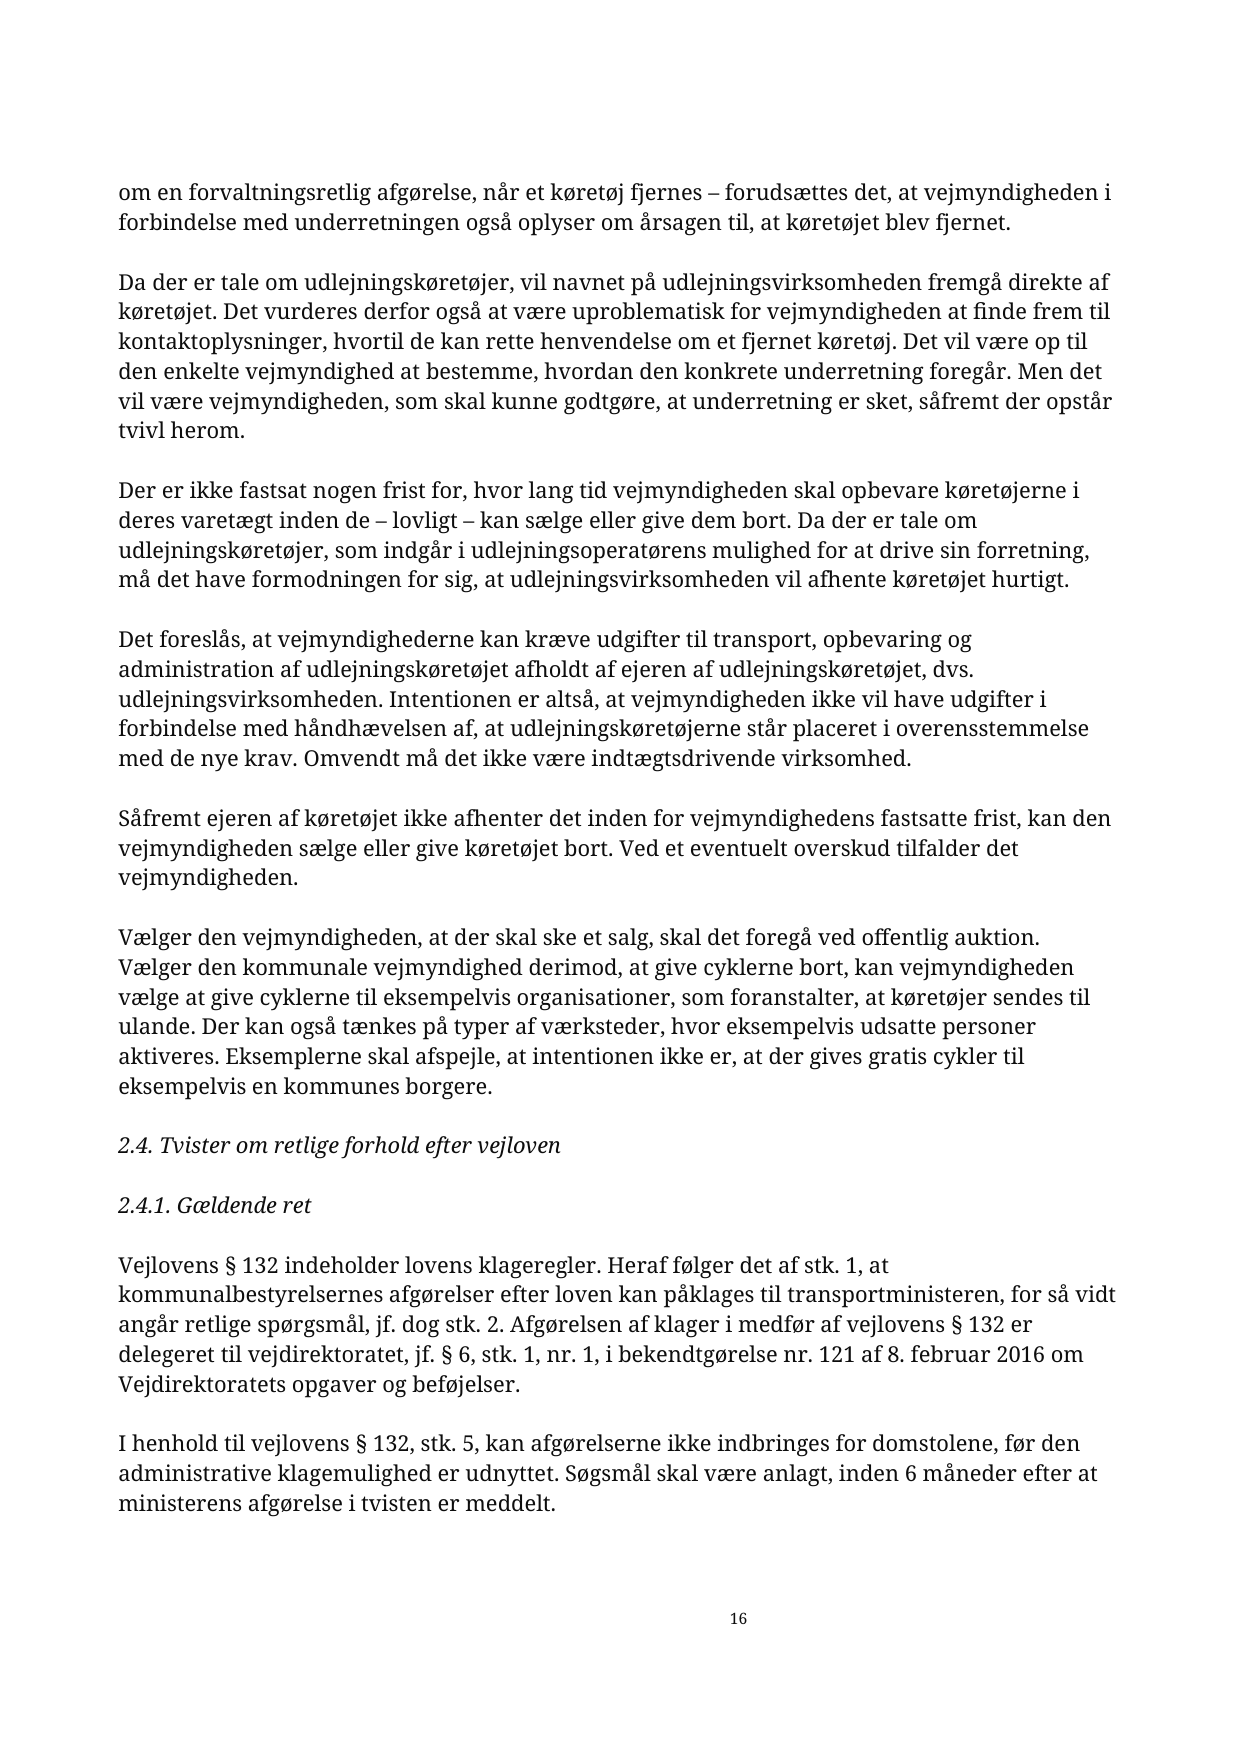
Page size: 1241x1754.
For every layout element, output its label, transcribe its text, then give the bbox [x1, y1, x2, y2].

text Vælger den kommunale vejmyndighed derimod, at give cyklerne bort, kan vejmyndigheden vælge at give cyklerne til eksempelvis organisationer, som foranstalter, at køretøjer sendes til ulande. Der kan også tænkes på typer af værksteder, hvor eksempelvis udsatte personer aktiveres. Eksemplerne skal afspejle, at intentionen ikke er, at der gives gratis cykler til eksempelvis en kommunes borgere. [118, 952, 1122, 1101]
text Der er ikke fastsat nogen frist for, hvor lang tid vejmyndigheden skal opbevare køretøjerne i deres varetægt inden de – lovligt – kan sælge eller give dem bort. Da der er tale om udlejningskøretøjer, som indgår i udlejningsoperatørens mulighed for at drive sin forretning, må det have formodningen for sig, at udlejningsvirksomheden vil afhente køretøjet hurtigt. [118, 475, 1122, 594]
text Såfremt ejeren af køretøjet ikke afhenter det inden for vejmyndighedens fastsatte frist, kan den vejmyndigheden sælge eller give køretøjet bort. Ved et eventuelt overskud tilfalder det vejmyndigheden. [118, 803, 1122, 892]
text Da der er tale om udlejningskøretøjer, vil navnet på udlejningsvirksomheden fremgå direkte af køretøjet. Det vurderes derfor også at være uproblematisk for vejmyndigheden at finde frem til kontaktoplysninger, hvortil de kan rette henvendelse om et fjernet køretøj. Det vil være op til den enkelte vejmyndighed at bestemme, hvordan den konkrete underretning foregår. Men det vil være vejmyndigheden, som skal kunne godtgøre, at underretning er sket, såfremt der opstår tvivl herom. [118, 267, 1122, 445]
text Vejlovens § 132 indeholder lovens klageregler. Heraf følger det af stk. 1, at kommunalbestyrelsernes afgørelser efter loven kan påklages til transportministeren, for så vidt angår retlige spørgsmål, jf. dog stk. 2. Afgørelsen af klager i medfør af vejlovens § 132 er delegeret til vejdirektoratet, jf. § 6, stk. 1, nr. 1, i bekendtgørelse nr. 121 af 8. februar 2016 om Vejdirektoratets opgaver og beføjelser. [118, 1250, 1122, 1399]
text 2.4. Tvister om retlige forhold efter vejloven [118, 1131, 1122, 1160]
text I henhold til vejlovens § 132, stk. 5, kan afgørelserne ikke indbringes for domstolene, før den administrative klagemulighed er udnyttet. Søgsmål skal være anlagt, inden 6 måneder efter at ministerens afgørelse i tvisten er meddelt. [118, 1428, 1122, 1518]
text Vælger den vejmyndigheden, at der skal ske et salg, skal det foregå ved offentlig auktion. [118, 922, 1122, 952]
text Det foreslås, at vejmyndighederne kan kræve udgifter til transport, opbevaring og administration af udlejningskøretøjet afholdt af ejeren af udlejningskøretøjet, dvs. udlejningsvirksomheden. Intentionen er altså, at vejmyndigheden ikke vil have udgifter i forbindelse med håndhævelsen af, at udlejningskøretøjerne står placeret i overensstemmelse med de nye krav. Omvendt må det ikke være indtægtsdrivende virksomhed. [118, 624, 1122, 773]
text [118, 177, 1122, 237]
text 2.4.1. Gældende ret [118, 1190, 1122, 1220]
